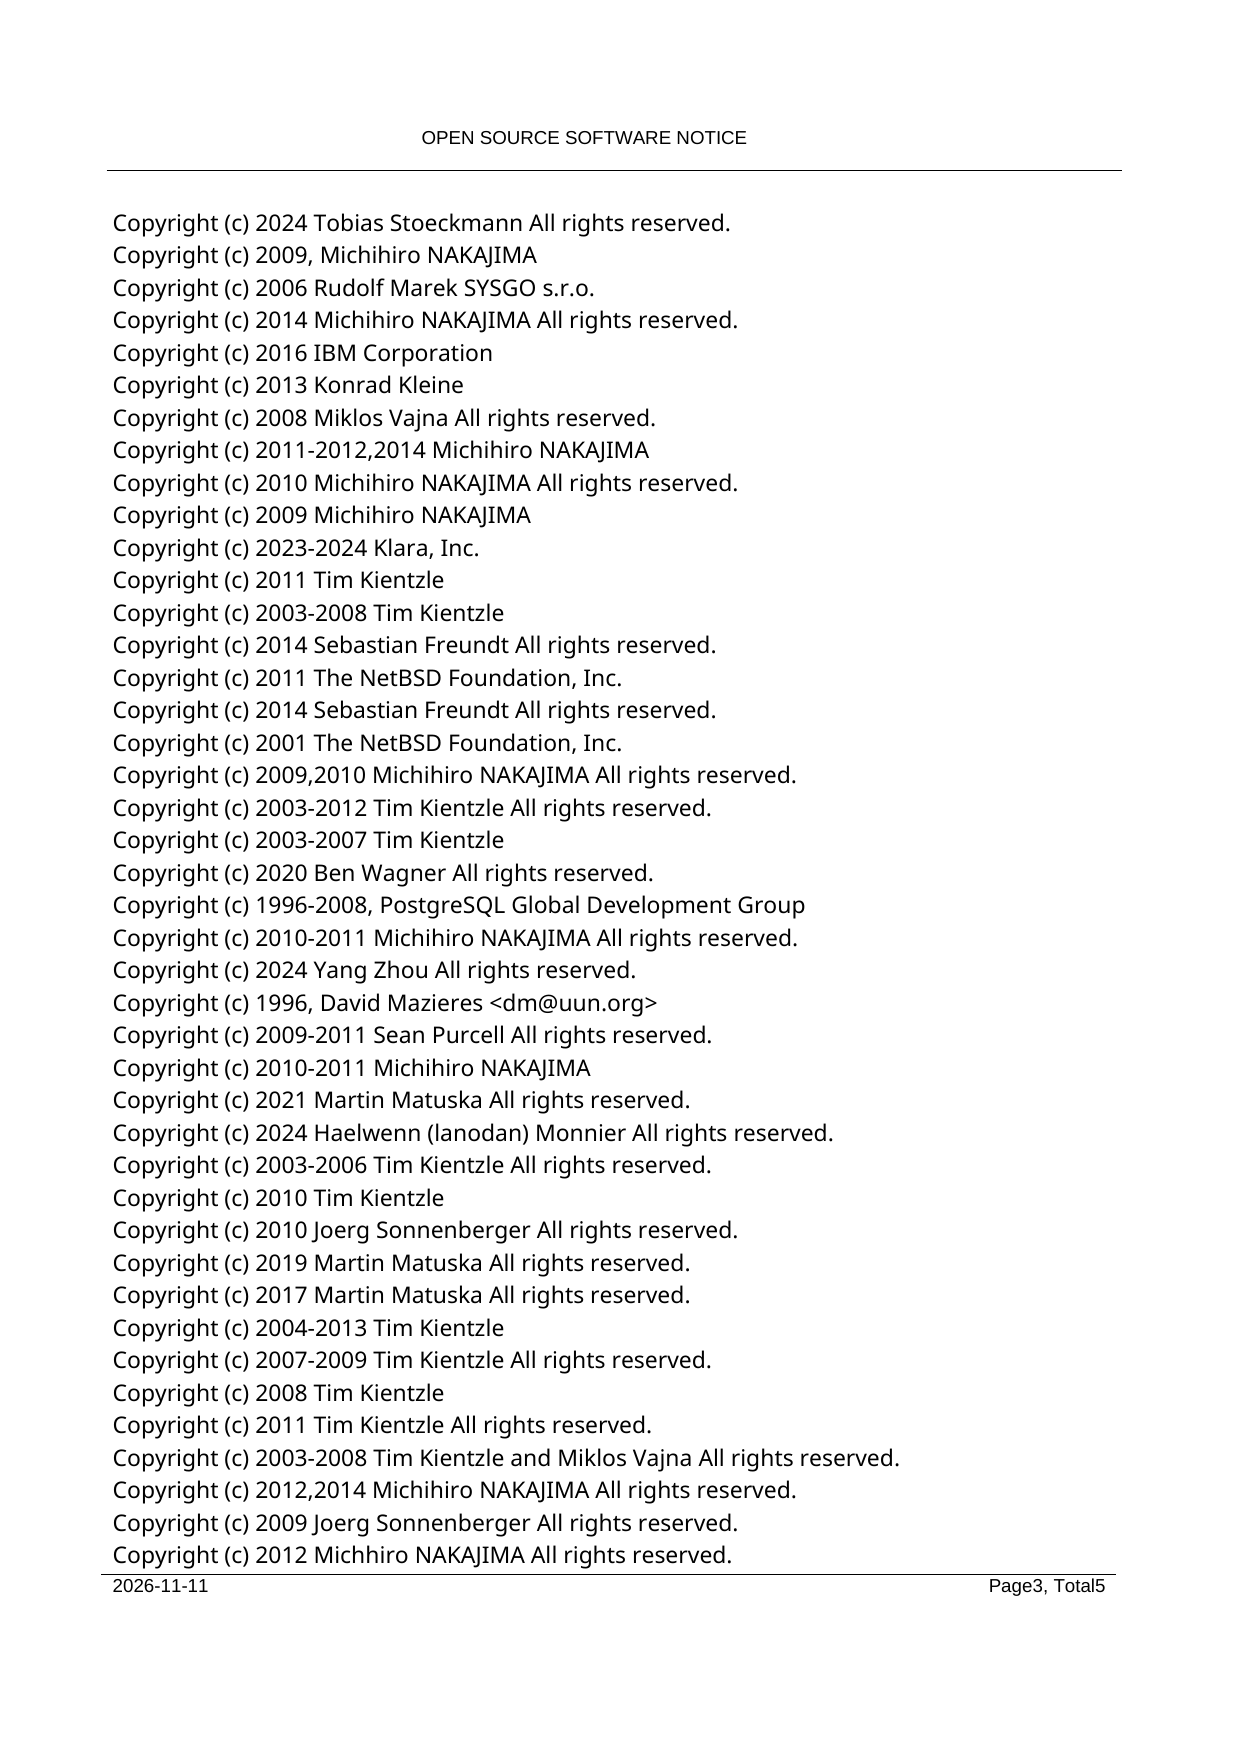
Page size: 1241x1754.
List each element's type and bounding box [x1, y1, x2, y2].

text [112, 206, 1128, 1571]
